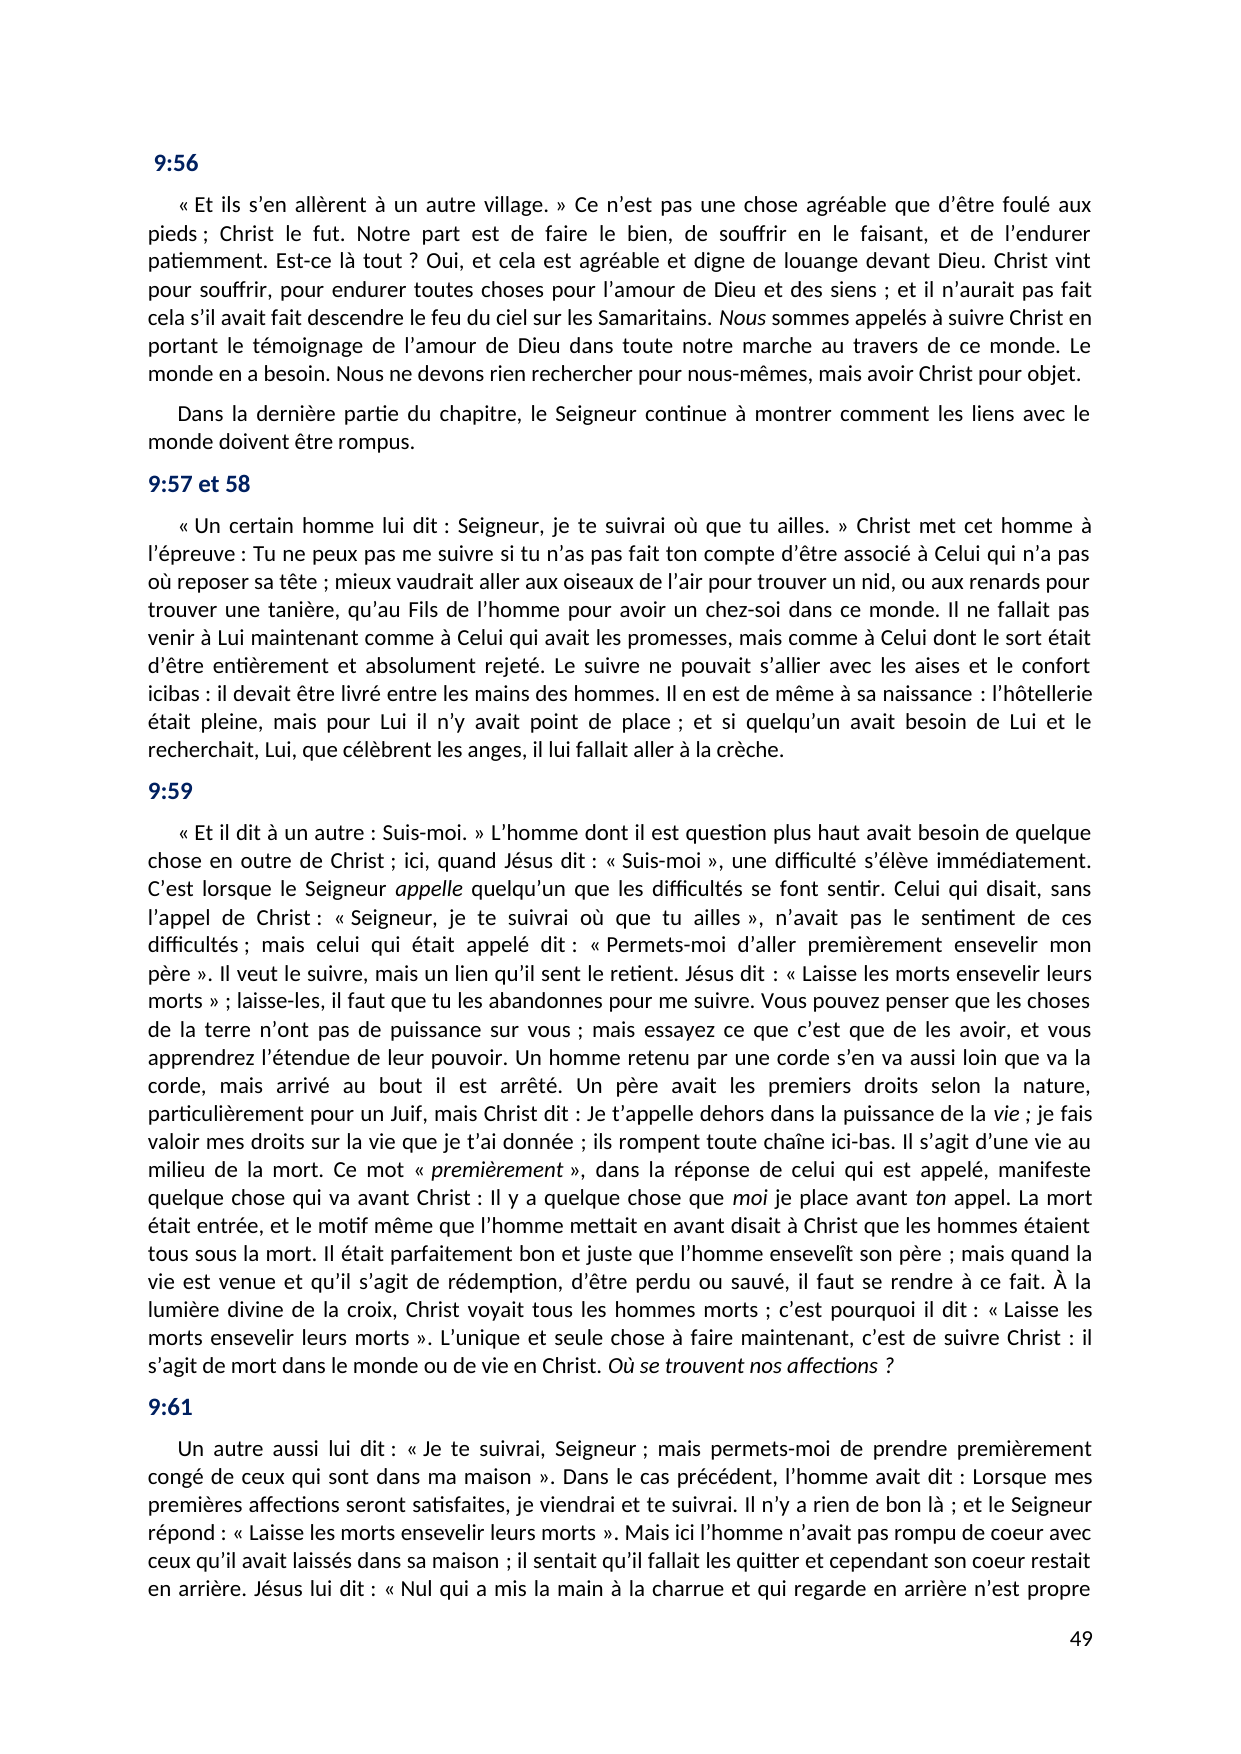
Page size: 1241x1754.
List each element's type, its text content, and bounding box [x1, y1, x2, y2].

text « Et ils s’en allèrent à un autre village. » Ce n’est pas une chose agréable que d’être foulé aux pieds ; Christ le fut. Notre part est de faire le bien, de souffrir en le faisant, et de l’endurer patiemment. Est-ce là tout ? Oui, et cela est agréable et digne de louange devant Dieu. Christ vint pour souffrir, pour endurer toutes choses pour l’amour de Dieu et des siens ; et il n’aurait pas fait cela s’il avait fait descendre le feu du ciel sur les Samaritains. Nous sommes appelés à suivre Christ en portant le témoignage de l’amour de Dieu dans toute notre marche au travers de ce monde. Le monde en a besoin. Nous ne devons rien rechercher pour nous-mêmes, mais avoir Christ pour objet. [148, 191, 1093, 387]
subtitle 9:59 [148, 776, 1093, 806]
subtitle 9:61 [148, 1391, 1093, 1422]
text « Un certain homme lui dit : Seigneur, je te suivrai où que tu ailles. » Christ met cet homme à l’épreuve : Tu ne peux pas me suivre si tu n’as pas fait ton compte d’être associé à Celui qui n’a pas où reposer sa tête ; mieux vaudrait aller aux oiseaux de l’air pour trouver un nid, ou aux renards pour trouver une tanière, qu’au Fils de l’homme pour avoir un chez-soi dans ce monde. Il ne fallait pas venir à Lui maintenant comme à Celui qui avait les promesses, mais comme à Celui dont le sort était d’être entièrement et absolument rejeté. Le suivre ne pouvait s’allier avec les aises et le confort icibas : il devait être livré entre les mains des hommes. Il en est de même à sa naissance : l’hôtellerie était pleine, mais pour Lui il n’y avait point de place ; et si quelqu’un avait besoin de Lui et le recherchait, Lui, que célèbrent les anges, il lui fallait aller à la crèche. [148, 511, 1093, 763]
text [148, 1434, 1093, 1603]
subtitle 9:56 [148, 148, 1093, 178]
text Dans la dernière partie du chapitre, le Seigneur continue à montrer comment les liens avec le monde doivent être rompus. [148, 399, 1093, 455]
text « Et il dit à un autre : Suis-moi. » L’homme dont il est question plus haut avait besoin de quelque chose en outre de Christ ; ici, quand Jésus dit : « Suis-moi », une difficulté s’élève immédiatement. C’est lorsque le Seigneur appelle quelqu’un que les difficultés se font sentir. Celui qui disait, sans l’appel de Christ : « Seigneur, je te suivrai où que tu ailles », n’avait pas le sentiment de ces difficultés ; mais celui qui était appelé dit : « Permets-moi d’aller premièrement ensevelir mon père ». Il veut le suivre, mais un lien qu’il sent le retient. Jésus dit : « Laisse les morts ensevelir leurs morts » ; laisse-les, il faut que tu les abandonnes pour me suivre. Vous pouvez penser que les choses de la terre n’ont pas de puissance sur vous ; mais essayez ce que c’est que de les avoir, et vous apprendrez l’étendue de leur pouvoir. Un homme retenu par une corde s’en va aussi loin que va la corde, mais arrivé au bout il est arrêté. Un père avait les premiers droits selon la nature, particulièrement pour un Juif, mais Christ dit : Je t’appelle dehors dans la puissance de la vie ; je fais valoir mes droits sur la vie que je t’ai donnée ; ils rompent toute chaîne ici-bas. Il s’agit d’une vie au milieu de la mort. Ce mot « premièrement », dans la réponse de celui qui est appelé, manifeste quelque chose qui va avant Christ : Il y a quelque chose que moi je place avant ton appel. La mort était entrée, et le motif même que l’homme mettait en avant disait à Christ que les hommes étaient tous sous la mort. Il était parfaitement bon et juste que l’homme ensevelît son père ; mais quand la vie est venue et qu’il s’agit de rédemption, d’être perdu ou sauvé, il faut se rendre à ce fait. À la lumière divine de la croix, Christ voyait tous les hommes morts ; c’est pourquoi il dit : « Laisse les morts ensevelir leurs morts ». L’unique et seule chose à faire maintenant, c’est de suivre Christ : il s’agit de mort dans le monde ou de vie en Christ. Où se trouvent nos affections ? [148, 818, 1093, 1379]
subtitle 9:57 et 58 [148, 468, 1093, 498]
